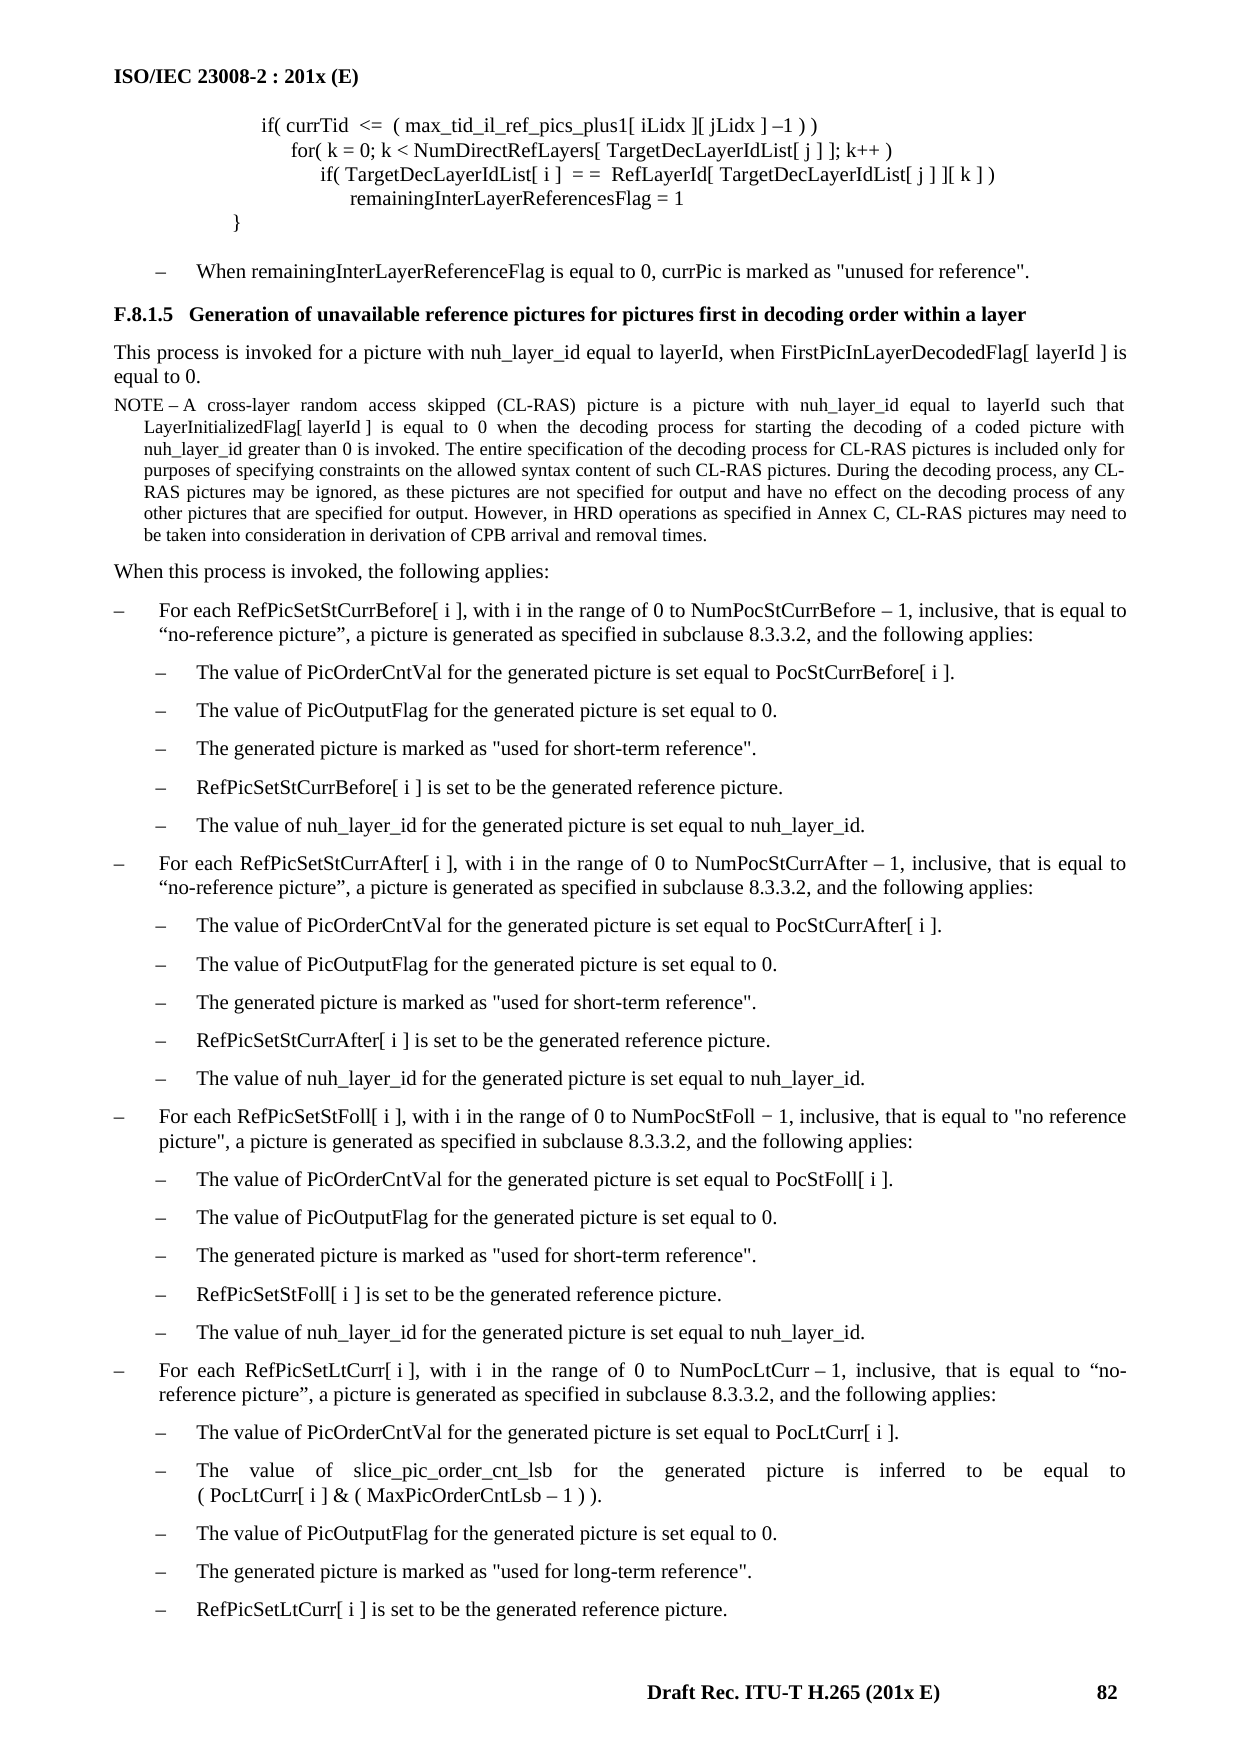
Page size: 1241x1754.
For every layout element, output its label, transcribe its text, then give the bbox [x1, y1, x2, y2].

text NOTE – A cross-layer random access skipped (CL-RAS) picture is a picture with nuh_layer_id equal to layerId such that LayerInitializedFlag[ layerId ] is equal to 0 when the decoding process for starting the decoding of a coded picture with nuh_layer_id greater than 0 is invoked. The entire specification of the decoding process for CL-RAS pictures is included only for purposes of specifying constraints on the allowed syntax content of such CL-RAS pictures. During the decoding process, any CL-RAS pictures may be ignored, as these pictures are not specified for output and have no effect on the decoding process of any other pictures that are specified for output. However, in HRD operations as specified in Annex C, CL-RAS pictures may need to be taken into consideration in derivation of CPB arrival and removal times. [114, 394, 1127, 545]
text – The value of PicOrderCntVal for the generated picture is set equal to PocStFoll[ i ]. [155, 1167, 1127, 1191]
text – The value of PicOrderCntVal for the generated picture is set equal to PocStCurrAfter[ i ]. [155, 913, 1127, 937]
list Generation of unavailable reference pictures for pictures first in decoding order within a layer [113, 302, 1127, 326]
text – RefPicSetStCurrBefore[ i ] is set to be the generated reference picture. [155, 774, 1127, 799]
text – For each RefPicSetStCurrBefore[ i ], with i in the range of 0 to NumPocStCurrBefore – 1, inclusive, that is equal to “no-reference picture”, a picture is generated as specified in subclause 8.3.3.2, and the following applies: [113, 598, 1127, 646]
text – The value of nuh_layer_id for the generated picture is set equal to nuh_layer_id. [155, 1320, 1127, 1344]
text – The generated picture is marked as "used for short-term reference". [155, 1243, 1127, 1267]
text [113, 113, 1127, 234]
text – The generated picture is marked as "used for long-term reference". [155, 1559, 1127, 1583]
text – The value of PicOutputFlag for the generated picture is set equal to 0. [155, 1521, 1127, 1545]
text – The value of PicOutputFlag for the generated picture is set equal to 0. [155, 1205, 1127, 1229]
list This process is invoked for a picture with nuh_layer_id equal to layerId, when FirstPicInLayerDecodedFlag[ layerId ] is equal to 0. [113, 340, 1127, 388]
text When this process is invoked, the following applies: [113, 559, 1127, 583]
text – The value of PicOutputFlag for the generated picture is set equal to 0. [155, 698, 1127, 722]
text – The value of nuh_layer_id for the generated picture is set equal to nuh_layer_id. [155, 813, 1127, 837]
text – RefPicSetLtCurr[ i ] is set to be the generated reference picture. [155, 1597, 1127, 1621]
text – RefPicSetStFoll[ i ] is set to be the generated reference picture. [155, 1281, 1127, 1306]
text – The value of slice_pic_order_cnt_lsb for the generated picture is inferred to be equal to ( PocLtCurr[ i ] & ( MaxPicOrderCntLsb – 1 ) ). [155, 1458, 1127, 1507]
text – The value of nuh_layer_id for the generated picture is set equal to nuh_layer_id. [155, 1066, 1127, 1090]
text – The generated picture is marked as "used for short-term reference". [155, 736, 1127, 760]
text – When remainingInterLayerReferenceFlag is equal to 0, currPic is marked as "unused for reference". [155, 259, 1127, 283]
text – The value of PicOrderCntVal for the generated picture is set equal to PocStCurrBefore[ i ]. [155, 660, 1127, 684]
text – The value of PicOutputFlag for the generated picture is set equal to 0. [155, 952, 1127, 976]
text – RefPicSetStCurrAfter[ i ] is set to be the generated reference picture. [155, 1028, 1127, 1052]
text – For each RefPicSetLtCurr[ i ], with i in the range of 0 to NumPocLtCurr – 1, inclusive, that is equal to “no-reference picture”, a picture is generated as specified in subclause 8.3.3.2, and the following applies: [113, 1358, 1127, 1406]
text – The value of PicOrderCntVal for the generated picture is set equal to PocLtCurr[ i ]. [155, 1420, 1127, 1444]
text – For each RefPicSetStFoll[ i ], with i in the range of 0 to NumPocStFoll − 1, inclusive, that is equal to "no reference picture", a picture is generated as specified in subclause 8.3.3.2, and the following applies: [113, 1104, 1127, 1153]
text – For each RefPicSetStCurrAfter[ i ], with i in the range of 0 to NumPocStCurrAfter – 1, inclusive, that is equal to “no-reference picture”, a picture is generated as specified in subclause 8.3.3.2, and the following applies: [113, 851, 1127, 899]
text – The generated picture is marked as "used for short-term reference". [155, 990, 1127, 1014]
